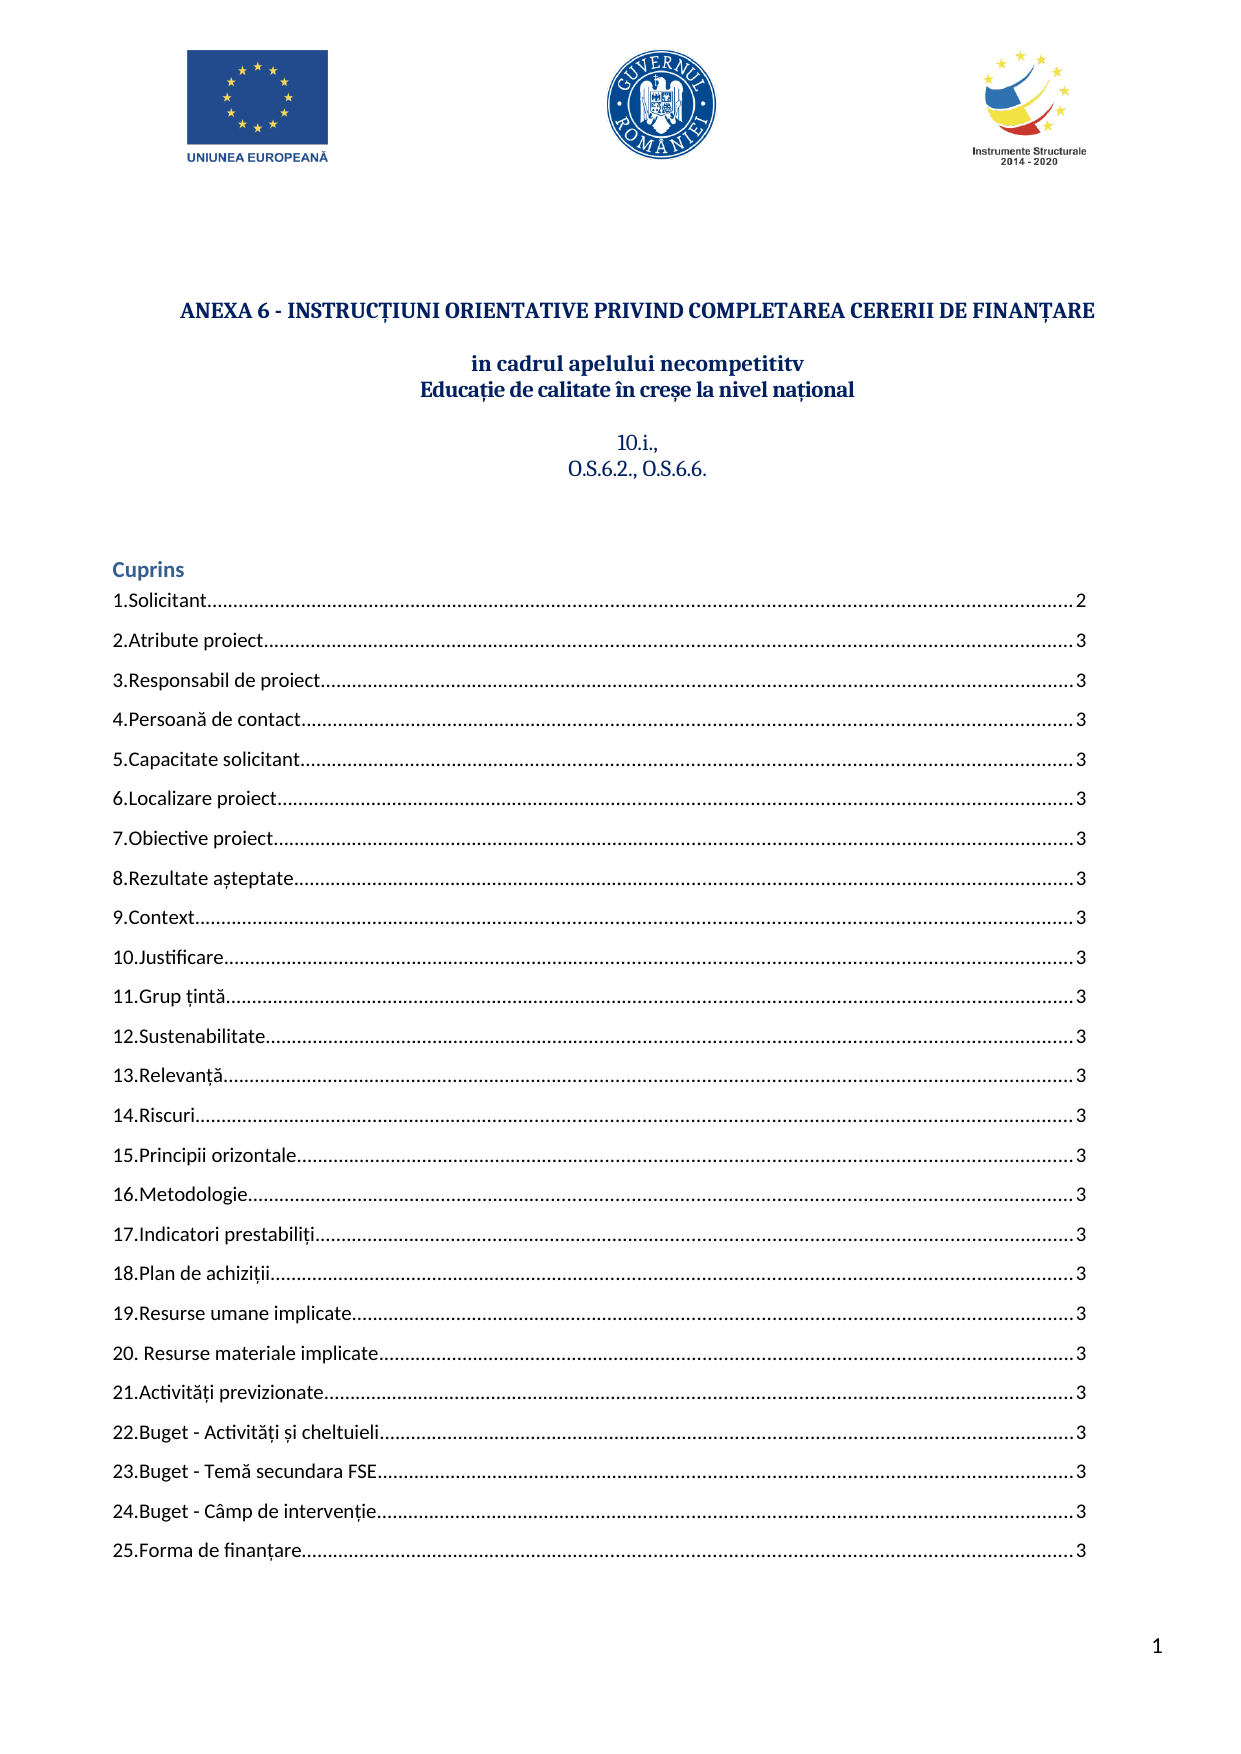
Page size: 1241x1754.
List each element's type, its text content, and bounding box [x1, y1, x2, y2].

text O.S.6.2., O.S.6.6. [112, 456, 1162, 482]
text 18.Plan de achiziții 3 [112, 1261, 1162, 1286]
text 24.Buget - Câmp de intervenție 3 [112, 1498, 1162, 1523]
text 19.Resurse umane implicate 3 [112, 1300, 1162, 1326]
text Educație de calitate în creșe la nivel național [112, 377, 1162, 403]
text 21.Activități previzionate 3 [112, 1379, 1162, 1405]
text ANEXA 6 - INSTRUCȚIUNI ORIENTATIVE PRIVIND COMPLETAREA CERERII DE FINANȚARE [112, 298, 1162, 324]
text 6.Localizare proiect 3 [112, 786, 1162, 811]
text 1.Solicitant 2 [112, 588, 1162, 613]
text 3.Responsabil de proiect 3 [112, 667, 1162, 692]
text in cadrul apelului necompetititv [112, 350, 1162, 377]
text 10.i., [112, 429, 1162, 456]
text 20. Resurse materiale implicate 3 [112, 1340, 1162, 1365]
text 15.Principii orizontale 3 [112, 1142, 1162, 1167]
text 2.Atribute proiect 3 [112, 627, 1162, 653]
text 7.Obiective proiect 3 [112, 825, 1162, 851]
picture [605, 48, 717, 160]
text 9.Context 3 [112, 904, 1162, 930]
text 22.Buget - Activități și cheltuieli 3 [112, 1419, 1162, 1444]
subtitle Cuprins [112, 555, 1162, 583]
text 16.Metodologie 3 [112, 1181, 1162, 1207]
text 13.Relevanță 3 [112, 1063, 1162, 1088]
text 8.Rezultate așteptate 3 [112, 865, 1162, 890]
text 11.Grup țintă 3 [112, 983, 1162, 1009]
text 25.Forma de finanţare 3 [112, 1538, 1162, 1563]
picture [973, 50, 1086, 165]
text 14.Riscuri 3 [112, 1102, 1162, 1128]
text 4.Persoană de contact 3 [112, 706, 1162, 732]
picture [187, 50, 328, 162]
text 5.Capacitate solicitant 3 [112, 746, 1162, 771]
text 10.Justificare 3 [112, 944, 1162, 969]
text 17.Indicatori prestabiliți 3 [112, 1221, 1162, 1246]
text 12.Sustenabilitate 3 [112, 1023, 1162, 1048]
text 23.Buget - Temă secundara FSE 3 [112, 1458, 1162, 1484]
